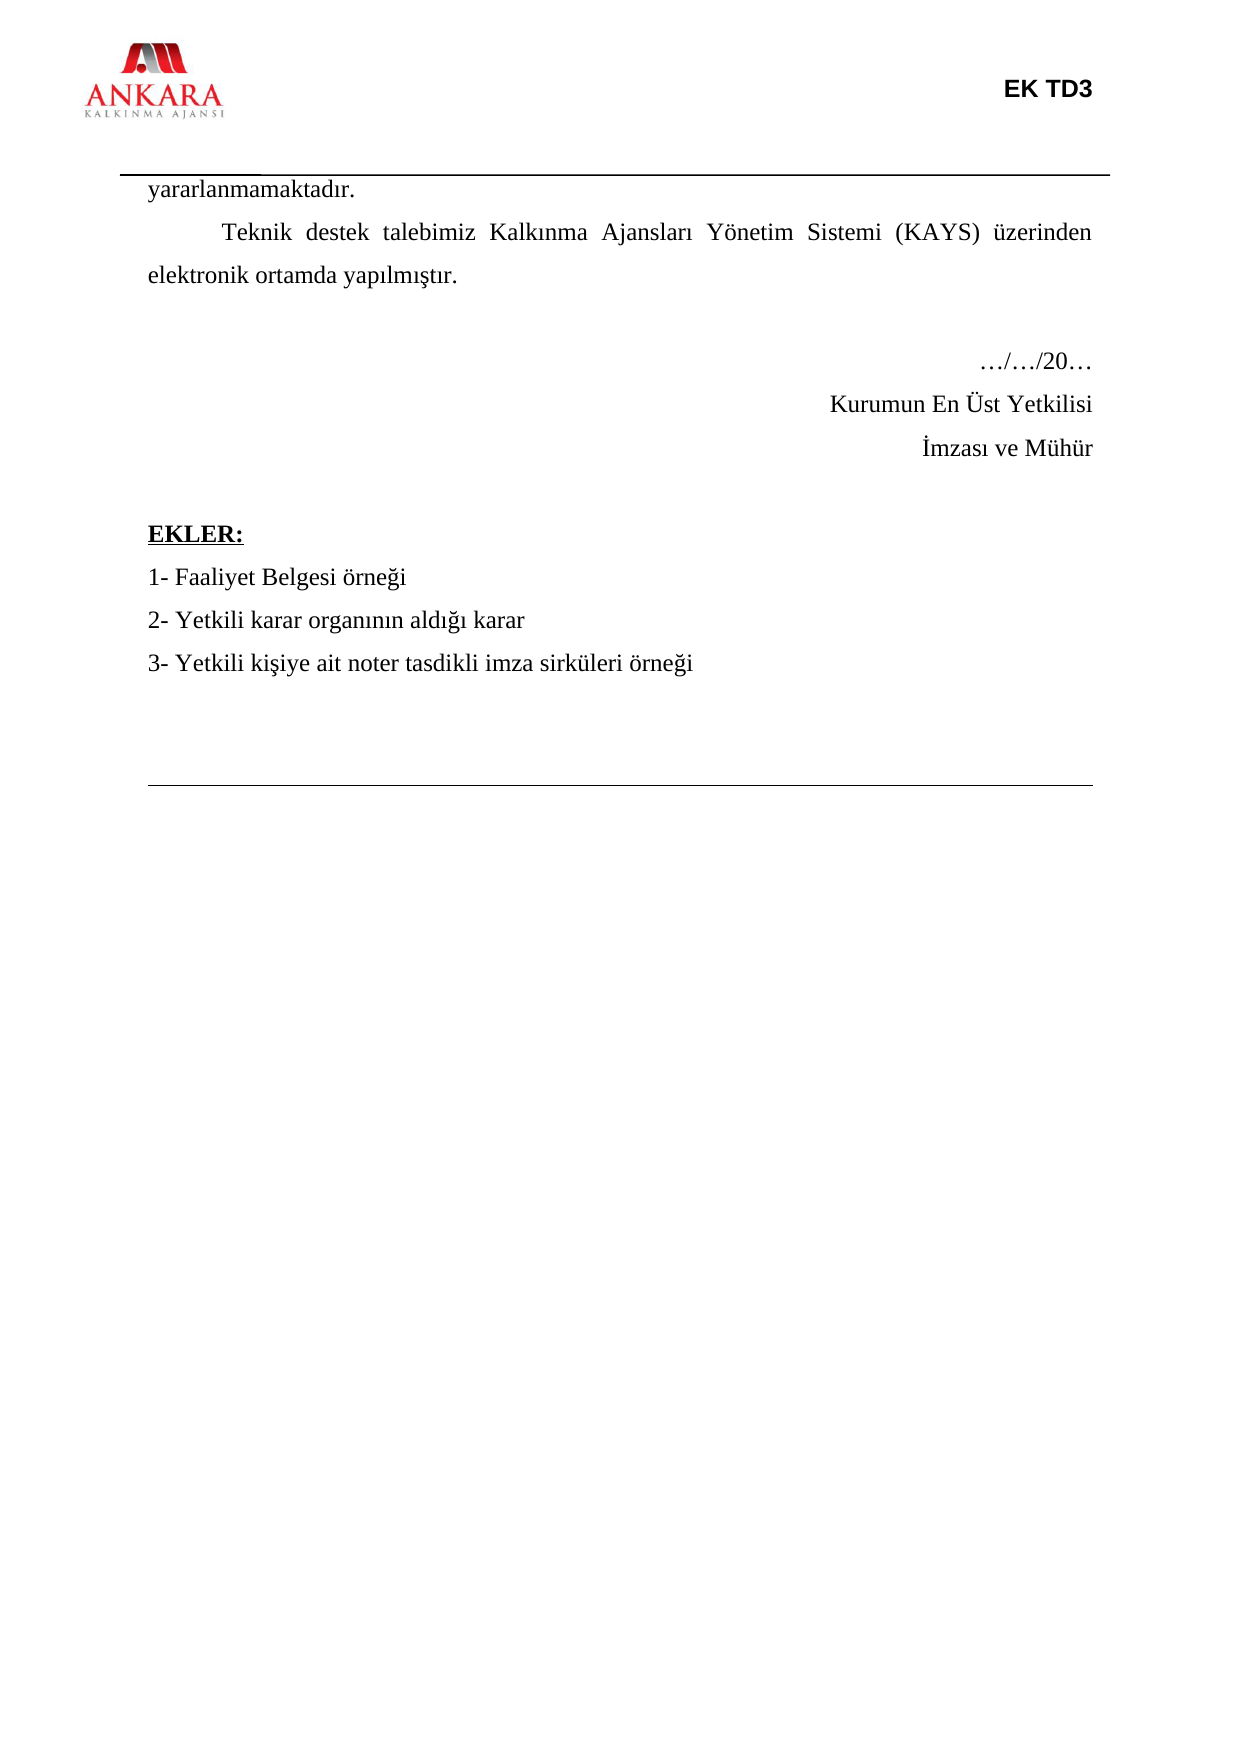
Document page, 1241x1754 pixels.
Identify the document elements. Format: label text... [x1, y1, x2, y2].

text 1- Faaliyet Belgesi örneği [148, 562, 1093, 591]
text 3- Yetkili kişiye ait noter tasdikli imza sirküleri örneği [148, 648, 1093, 677]
text 2- Yetkili karar organının aldığı karar [148, 605, 1093, 634]
text Kurumun En Üst Yetkilisi [148, 389, 1093, 418]
text …/…/20… [148, 346, 1093, 375]
text Teknik destek talebimiz Kalkınma Ajansları Yönetim Sistemi (KAYS) üzerinden elektronik ortamda yapılmıştır. [148, 217, 1093, 289]
text İmzası ve Mühür [148, 433, 1093, 461]
text EKLER: [148, 519, 1093, 548]
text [148, 174, 1093, 203]
